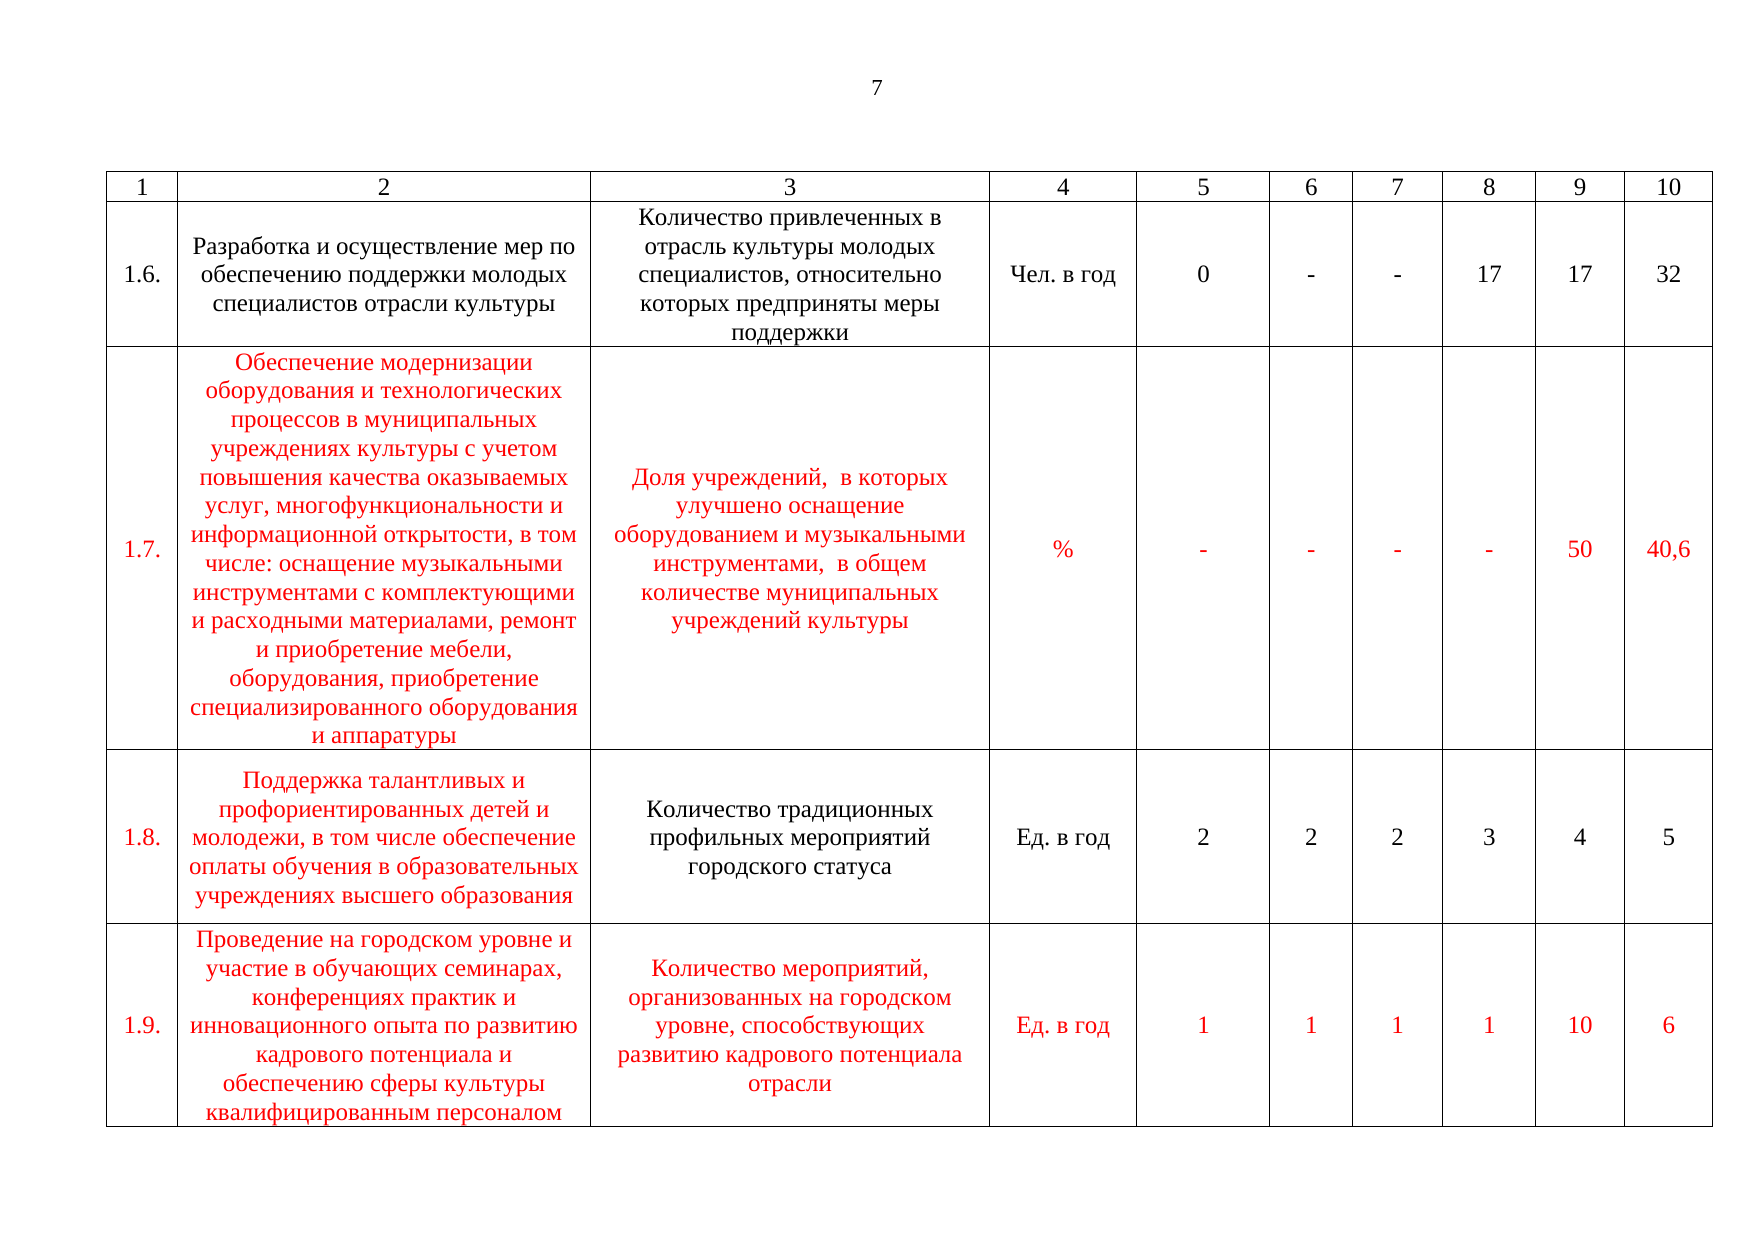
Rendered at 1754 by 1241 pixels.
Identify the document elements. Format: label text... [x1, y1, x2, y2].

table_cell - [1443, 347, 1535, 749]
table_cell 1 [1353, 924, 1442, 1126]
table_cell 1.8. [107, 750, 177, 923]
table_header 5 [1137, 172, 1269, 201]
table_cell Проведение на городском уровне и участие в обучающих семинарах, конференциях практик и инновационного опыта по развитию кадрового потенциала и обеспечению сферы культуры квалифицированным персоналом [178, 924, 590, 1126]
table_cell - [1270, 202, 1352, 346]
table_cell 40,6 [1625, 347, 1712, 749]
table_cell Ед. в год [990, 924, 1136, 1126]
table_cell 32 [1625, 202, 1712, 346]
table_cell Поддержка талантливых и профориентированных детей и молодежи, в том числе обеспечение оплаты обучения в образовательных учреждениях высшего образования [178, 750, 590, 923]
table_cell % [990, 347, 1136, 749]
table_cell 1 [1443, 924, 1535, 1126]
table_cell 1 [1137, 924, 1269, 1126]
table_header 6 [1270, 172, 1352, 201]
table_cell 2 [1270, 750, 1352, 923]
table_header 2 [178, 172, 590, 201]
table_cell - [1270, 347, 1352, 749]
table_cell 5 [1625, 750, 1712, 923]
table_header 10 [1625, 172, 1712, 201]
table_cell Чел. в год [990, 202, 1136, 346]
table_cell 0 [1137, 202, 1269, 346]
table_cell Ед. в год [990, 750, 1136, 923]
table_header 3 [591, 172, 989, 201]
table_cell 17 [1536, 202, 1624, 346]
table_cell 3 [1443, 750, 1535, 923]
table_cell Обеспечение модернизации оборудования и технологических процессов в муниципальных учреждениях культуры с учетом повышения качества оказываемых услуг, многофункциональности и информационной открытости, в том числе: оснащение музыкальными инструментами с комплектующими и расходными материалами, ремонт и приобретение мебели, оборудования, приобретение специализированного оборудования и аппаратуры [178, 347, 590, 749]
table_cell Количество мероприятий, организованных на городском уровне, способствующих развитию кадрового потенциала отрасли [591, 924, 989, 1126]
table_cell 1.9. [107, 924, 177, 1126]
table_cell 1.7. [107, 347, 177, 749]
table_header 7 [1353, 172, 1442, 201]
table_cell 2 [1353, 750, 1442, 923]
table_cell 4 [1536, 750, 1624, 923]
table_cell - [1137, 347, 1269, 749]
table_header 9 [1536, 172, 1624, 201]
table_cell Разработка и осуществление мер по обеспечению поддержки молодых специалистов отрасли культуры [178, 202, 590, 346]
table_cell 10 [1536, 924, 1624, 1126]
table_cell 50 [1536, 347, 1624, 749]
table_cell - [1353, 347, 1442, 749]
table_cell Количество традиционных профильных мероприятий городского статуса [591, 750, 989, 923]
table_cell 1.6. [107, 202, 177, 346]
table_cell 1 [1270, 924, 1352, 1126]
table_cell 6 [1625, 924, 1712, 1126]
table_cell Доля учреждений, в которых улучшено оснащение оборудованием и музыкальными инструментами, в общем количестве муниципальных учреждений культуры [591, 347, 989, 749]
table_cell 17 [1443, 202, 1535, 346]
table_header 8 [1443, 172, 1535, 201]
table_header 1 [107, 172, 177, 201]
table_cell - [1353, 202, 1442, 346]
table_header 4 [990, 172, 1136, 201]
table_cell Количество привлеченных в отрасль культуры молодых специалистов, относительно которых предприняты меры поддержки [591, 202, 989, 346]
table_cell 2 [1137, 750, 1269, 923]
